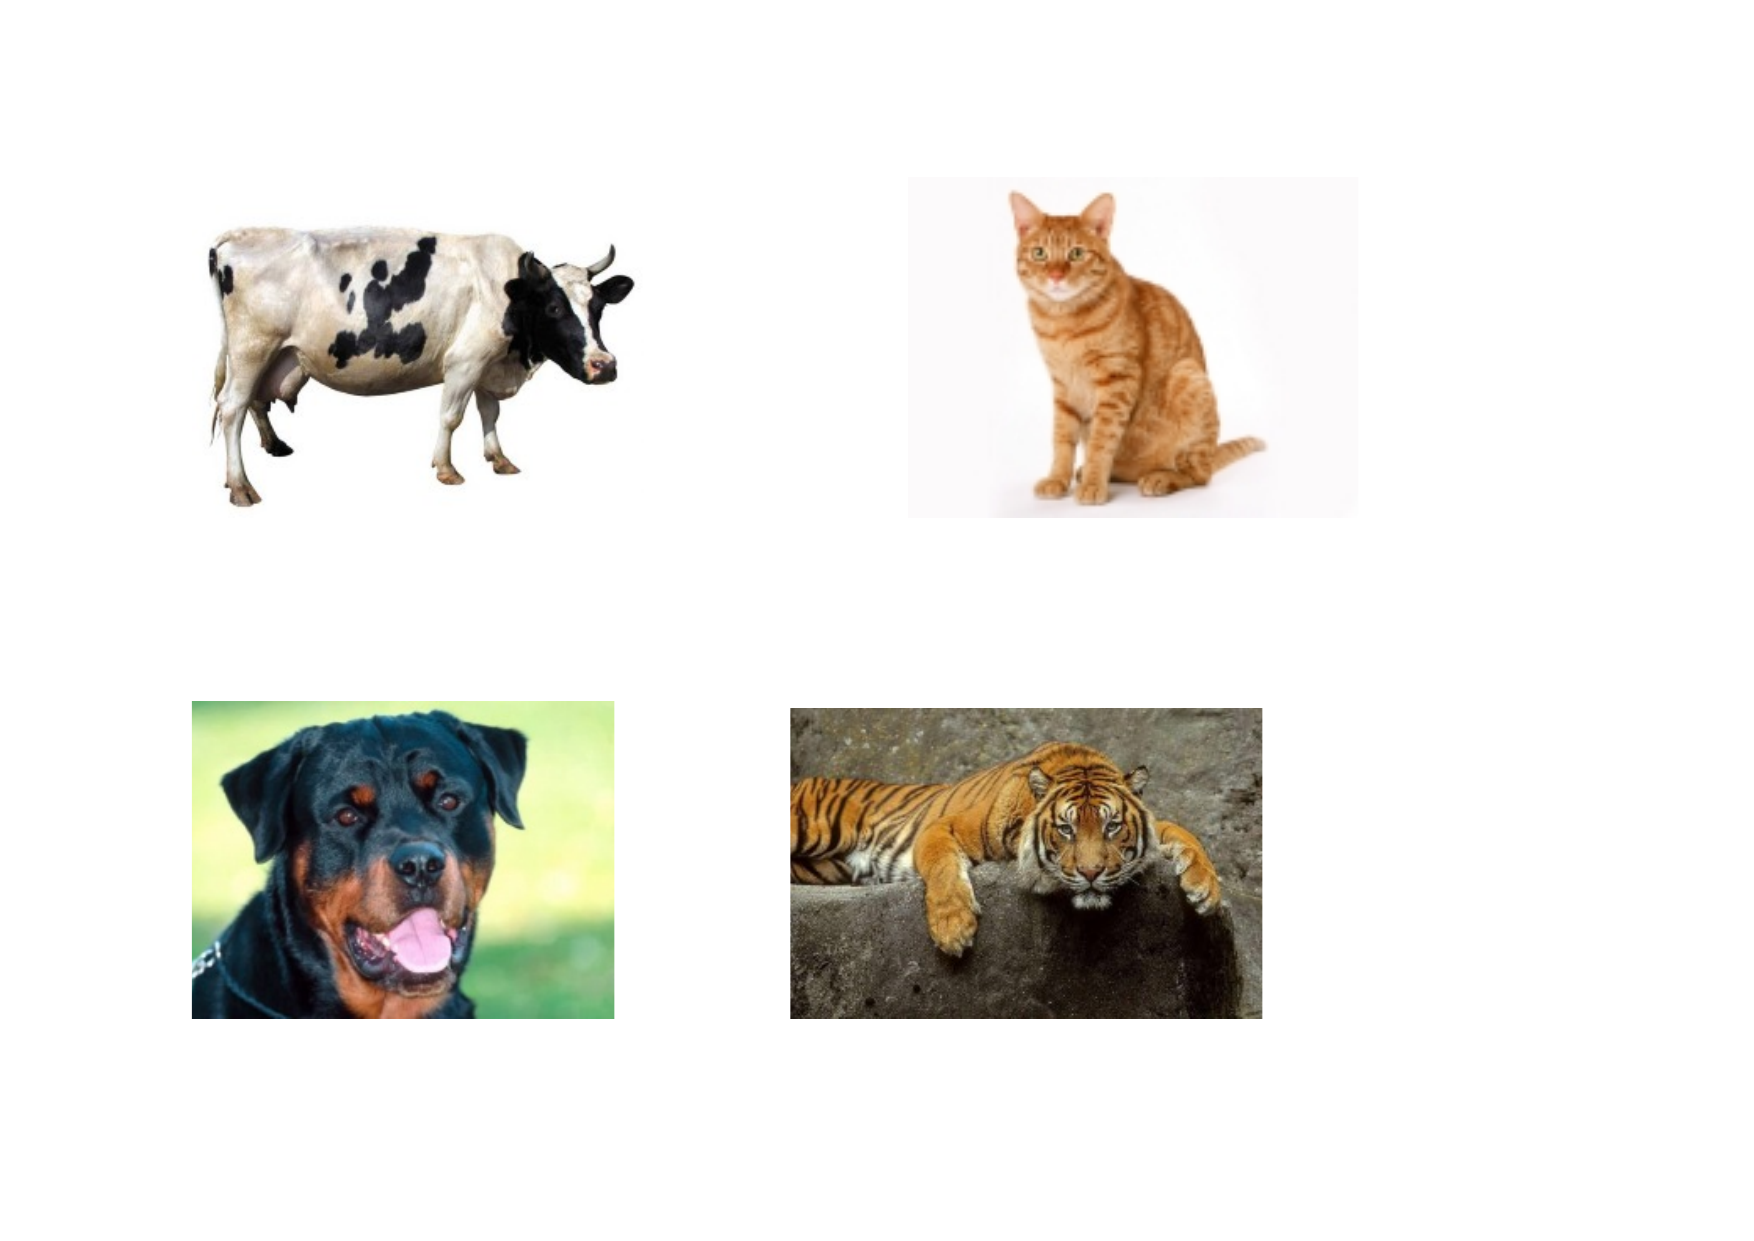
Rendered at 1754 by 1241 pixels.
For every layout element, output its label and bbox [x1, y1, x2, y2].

picture [790, 708, 1263, 1019]
picture [191, 701, 615, 1019]
picture [191, 205, 644, 518]
picture [908, 177, 1359, 518]
